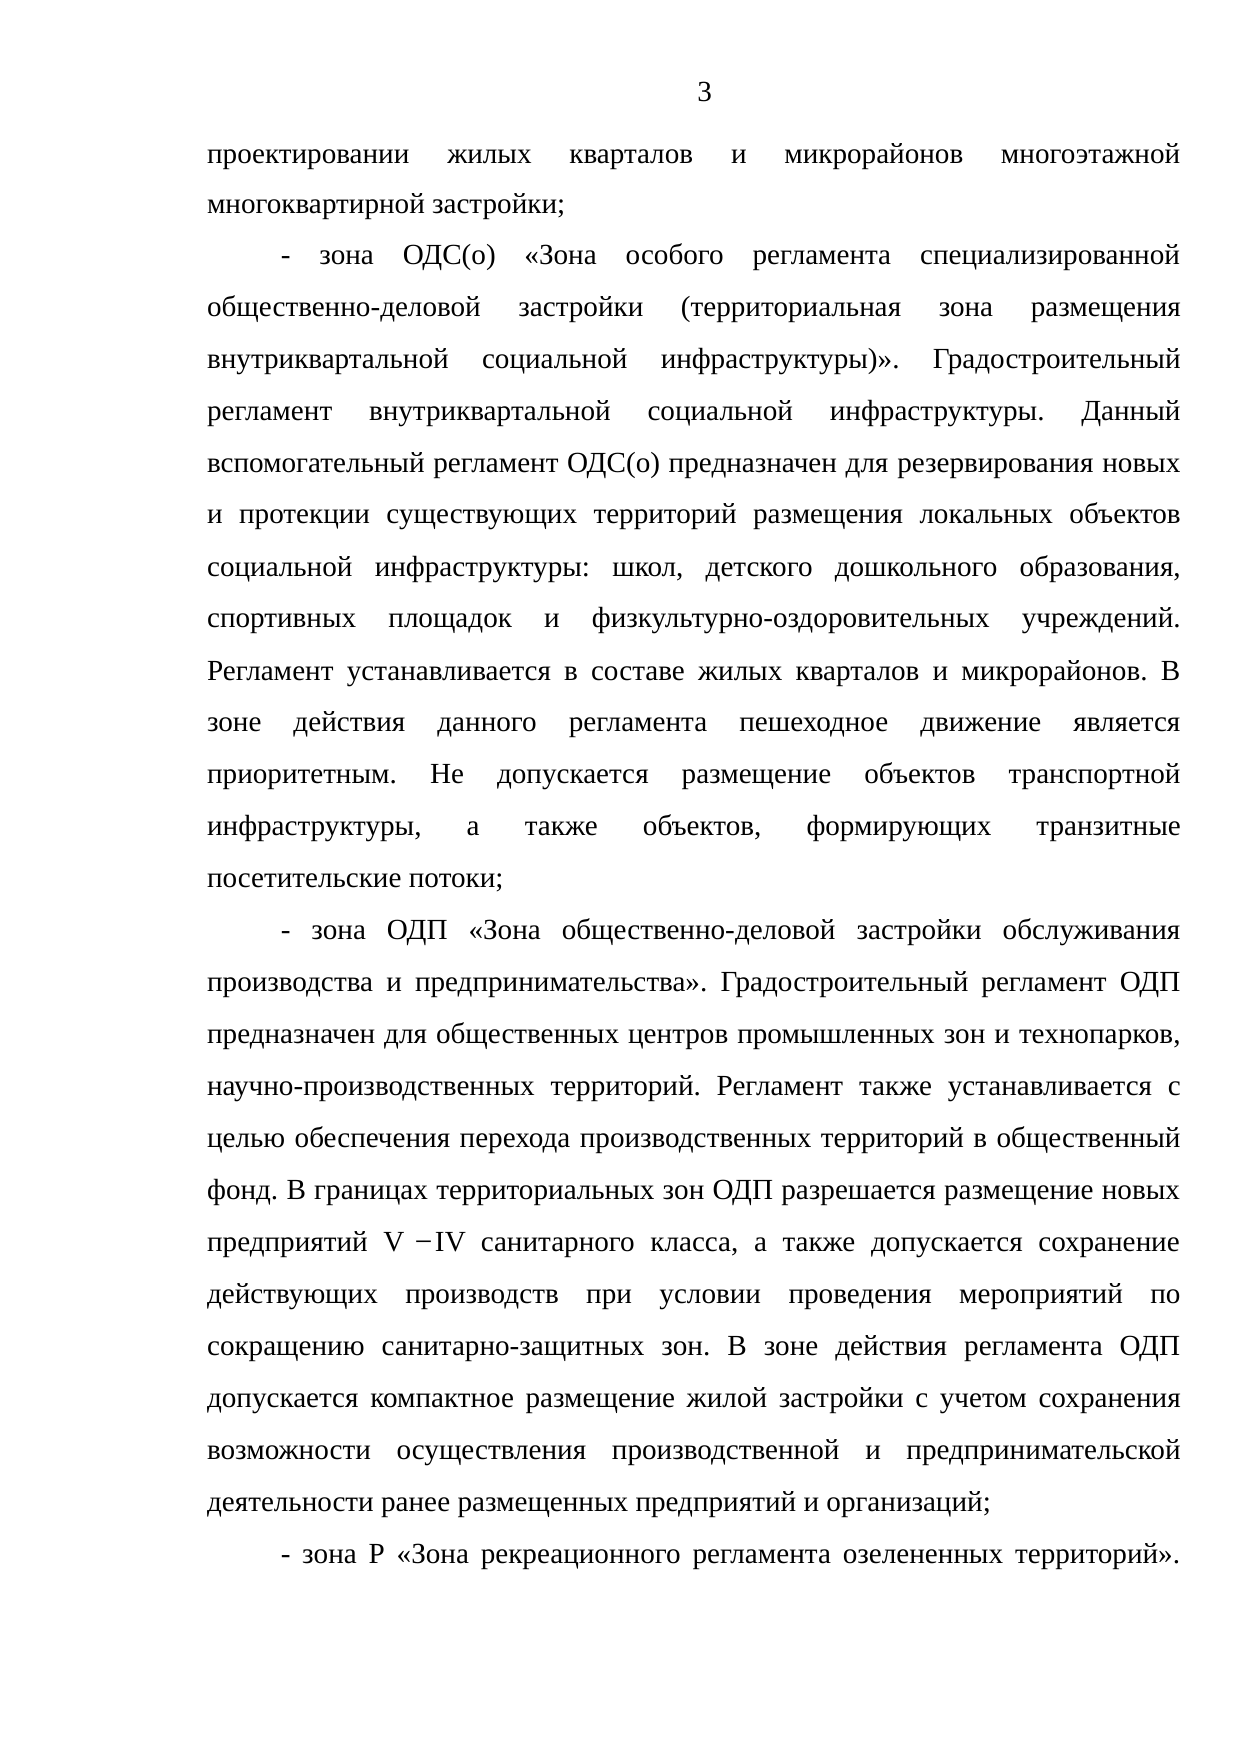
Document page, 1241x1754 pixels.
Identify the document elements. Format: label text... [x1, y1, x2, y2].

text - зона ОДП «Зона общественно-деловой застройки обслуживания производства и предпринимательства». Градостроительный регламент ОДП предназначен для общественных центров промышленных зон и технопарков, научно-производственных территорий. Регламент также устанавливается с целью обеспечения перехода производственных территорий в общественный фонд. В границах территориальных зон ОДП разрешается размещение новых предприятий V ̶ IV санитарного класса, а также допускается сохранение действующих производств при условии проведения мероприятий по сокращению санитарно-защитных зон. В зоне действия регламента ОДП допускается компактное размещение жилой застройки с учетом сохранения возможности осуществления производственной и предпринимательской деятельности ранее размещенных предприятий и организаций; [207, 912, 1181, 1518]
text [207, 1536, 1181, 1570]
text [207, 136, 1181, 220]
text - зона ОДС(о) «Зона особого регламента специализированной общественно-деловой застройки (территориальная зона размещения внутриквартальной социальной инфраструктуры)». Градостроительный регламент внутриквартальной социальной инфраструктуры. Данный вспомогательный регламент ОДС(о) предназначен для резервирования новых и протекции существующих территорий размещения локальных объектов социальной инфраструктуры: школ, детского дошкольного образования, спортивных площадок и физкультурно-оздоровительных учреждений. Регламент устанавливается в составе жилых кварталов и микрорайонов. В зоне действия данного регламента пешеходное движение является приоритетным. Не допускается размещение объектов транспортной инфраструктуры, а также объектов, формирующих транзитные посетительские потоки; [207, 237, 1181, 894]
